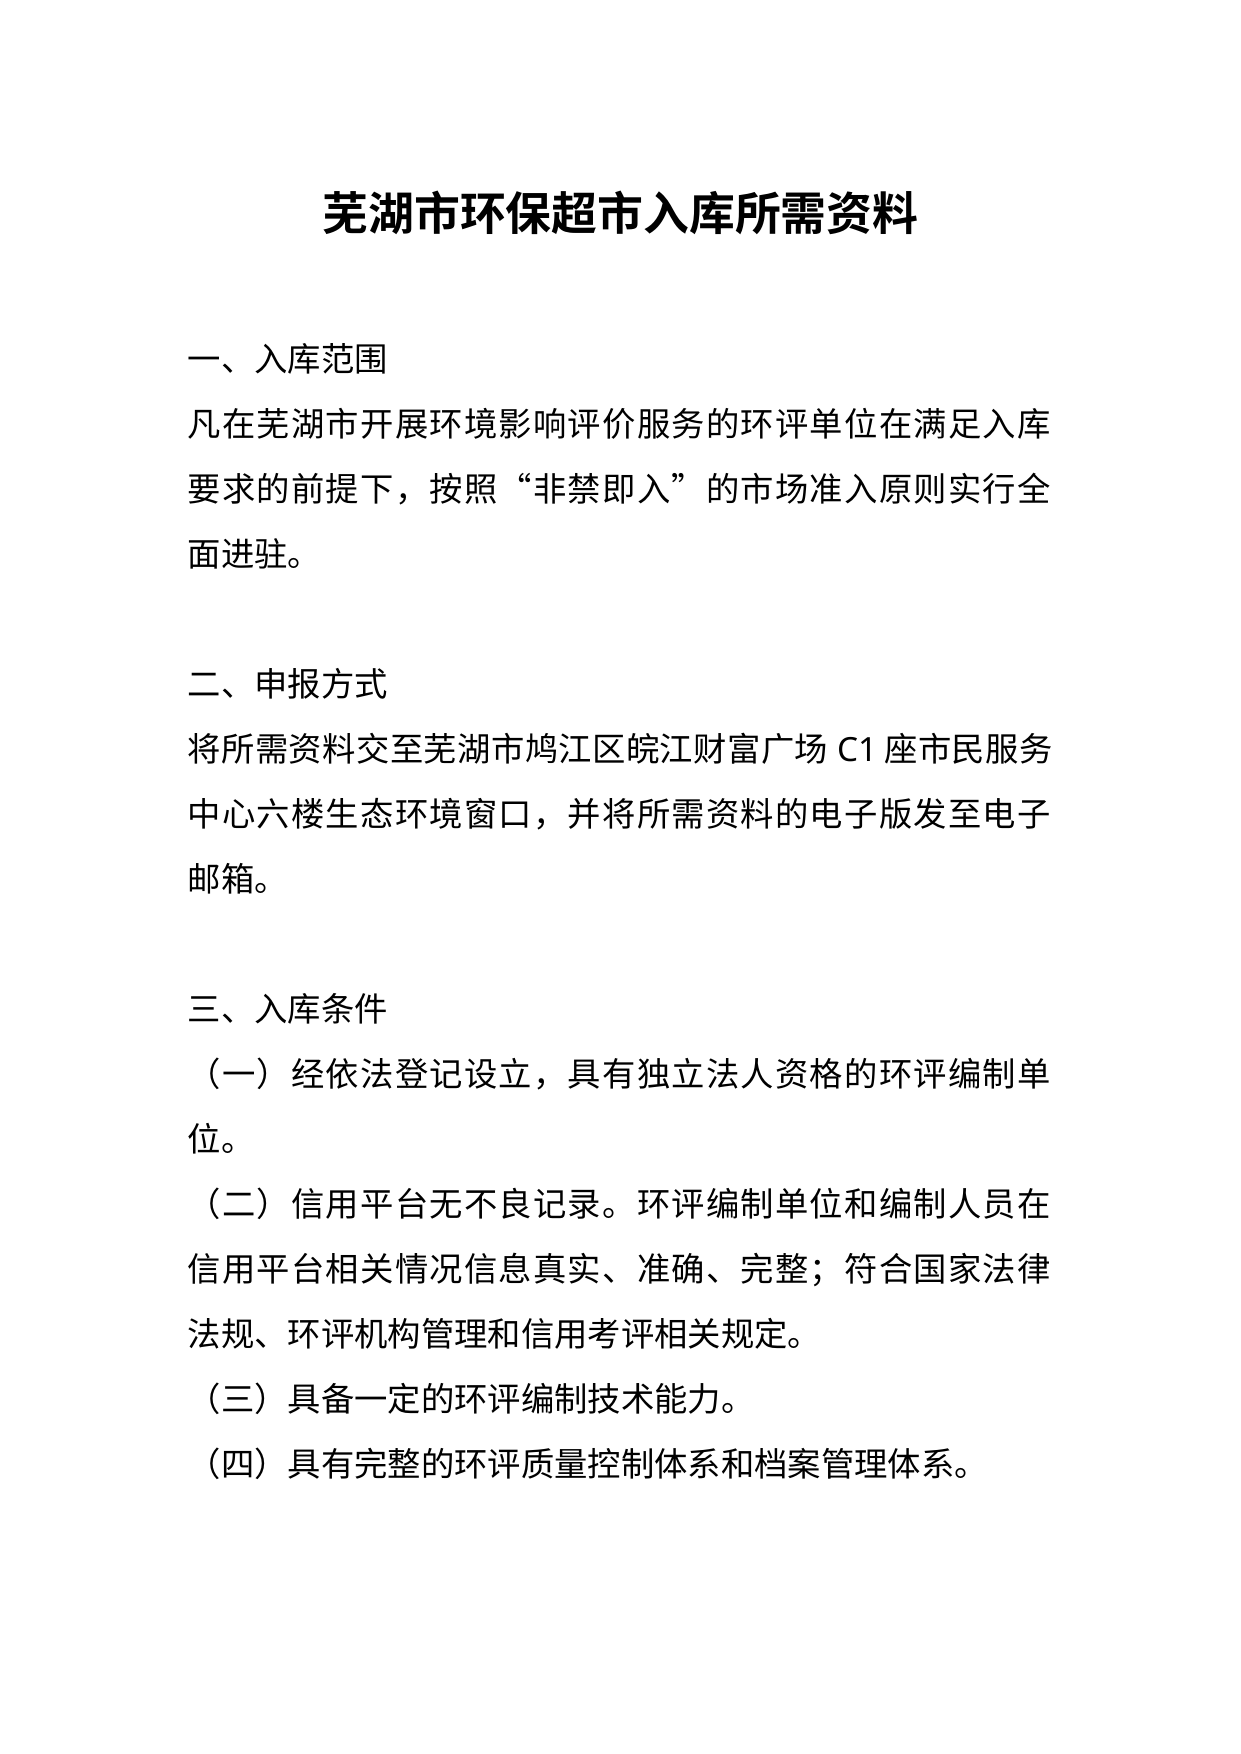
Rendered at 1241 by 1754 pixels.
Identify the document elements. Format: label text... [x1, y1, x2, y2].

list 入库条件 [187, 974, 1053, 1039]
text 凡在芜湖市开展环境影响评价服务的环评单位在满足入库要求的前提下，按照“非禁即入”的市场准入原则实行全面进驻。 [187, 389, 1053, 584]
text 将所需资料交至芜湖市鸠江区皖江财富广场C1座市民服务中心六楼生态环境窗口，并将所需资料的电子版发至电子邮箱。 [187, 714, 1053, 909]
text （三）具备一定的环评编制技术能力。 [187, 1364, 1053, 1429]
text 芜湖市环保超市入库所需资料 [187, 162, 1053, 259]
text （四）具有完整的环评质量控制体系和档案管理体系。 [187, 1429, 1053, 1494]
text （二）信用平台无不良记录。环评编制单位和编制人员在信用平台相关情况信息真实、准确、完整；符合国家法律法规、环评机构管理和信用考评相关规定。 [187, 1169, 1053, 1364]
list （一）经依法登记设立，具有独立法人资格的环评编制单位。 [187, 1039, 1053, 1169]
text 二、申报方式 [187, 649, 1053, 714]
text 一、入库范围 [187, 324, 1053, 389]
